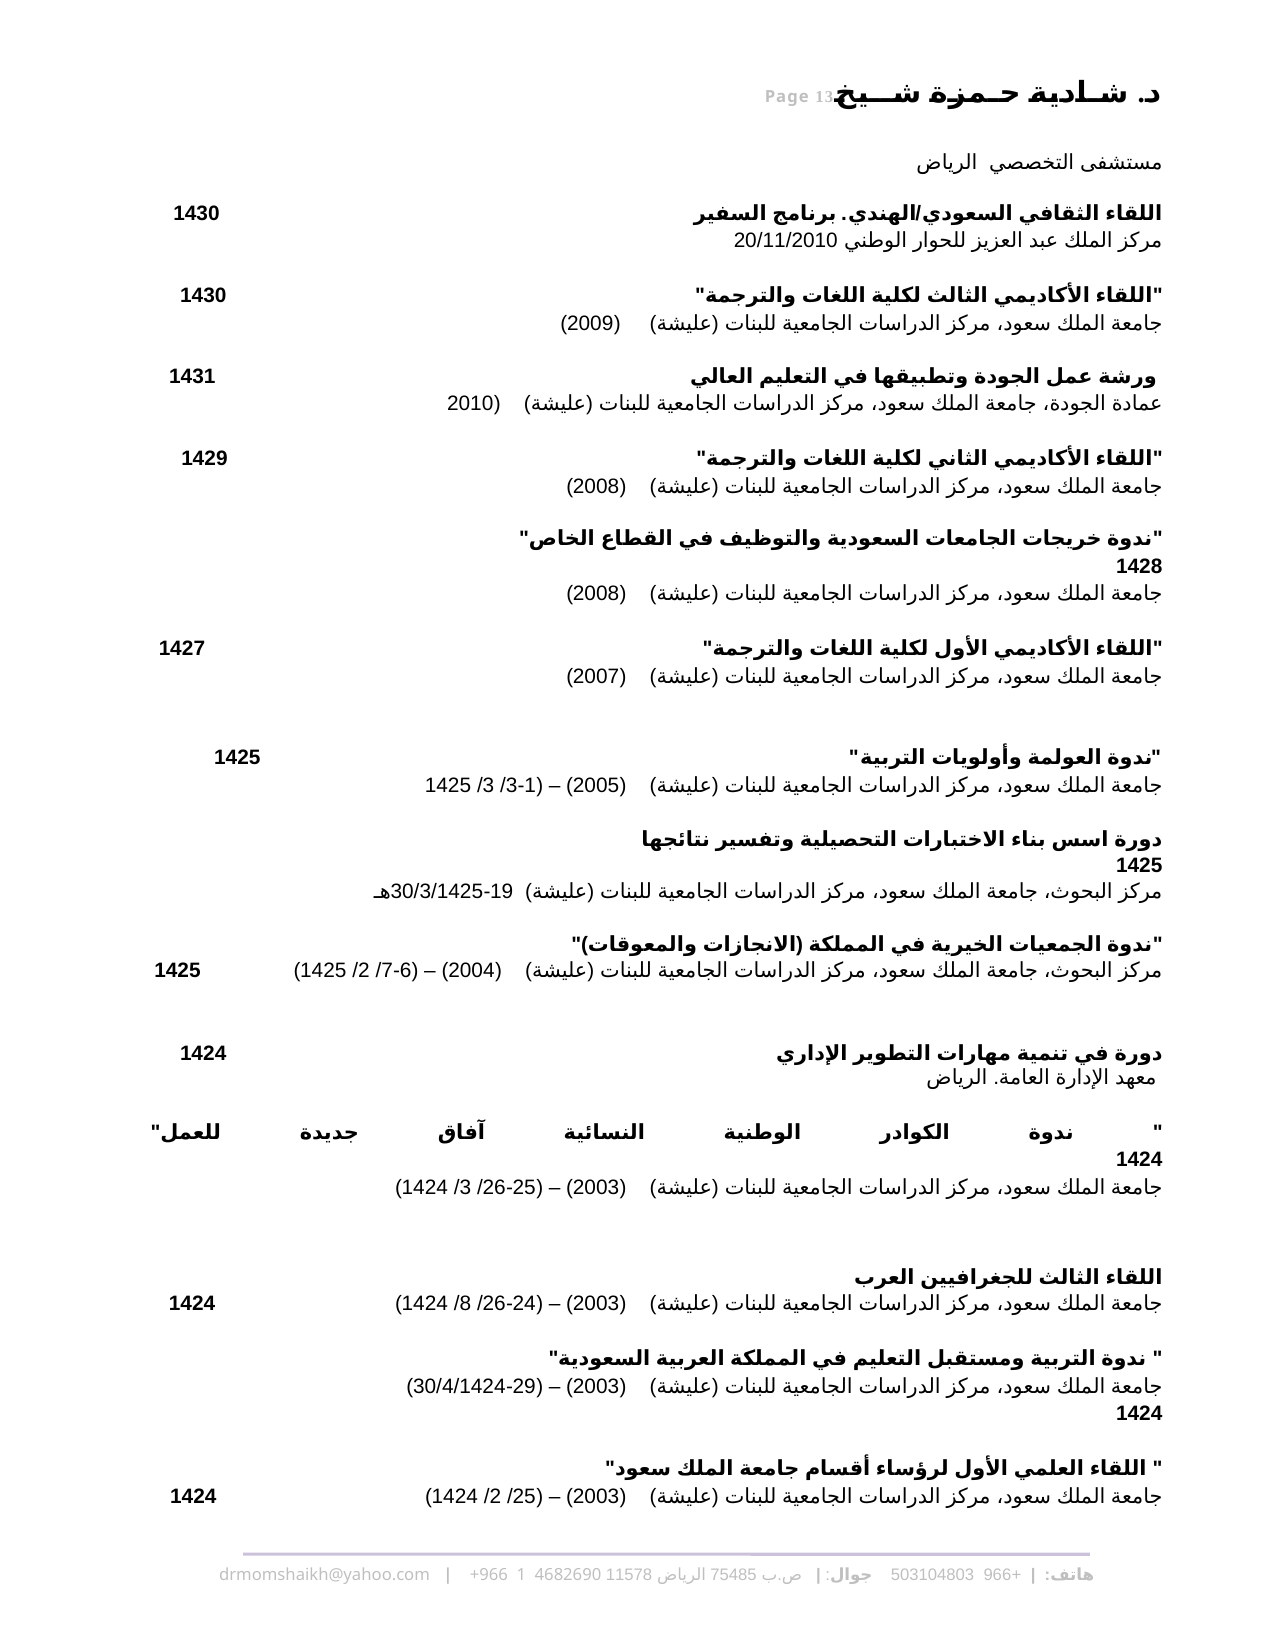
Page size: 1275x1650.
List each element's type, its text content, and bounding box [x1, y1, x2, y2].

title جامعة الملك سعود، مركز الدراسات الجامعية للبنات (عليشة) (2005) – (1-3/ 3/ 1425 [150, 773, 1162, 797]
subtitle اللقاء الثالث للجغرافيين العرب [150, 1265, 1162, 1289]
text جامعة الملك سعود، مركز الدراسات الجامعية للبنات (عليشة) (2003) – (29-30/4/1424) [150, 1373, 1162, 1425]
title مركز البحوث، جامعة الملك سعود، مركز الدراسات الجامعية للبنات (عليشة) (2004) – (6-7/ 2/ 1425) [150, 958, 1162, 1010]
subtitle "ندوة الجمعيات الخيرية في المملكة (الانجازات والمعوقات)" [150, 932, 1162, 956]
text مركز الملك عبد العزيز للحوار الوطني 20/11/2010 [150, 228, 1162, 252]
text " ندوة الكوادر الوطنية النسائية آفاق جديدة للعمل" 1424 [150, 1120, 1162, 1171]
subtitle مركز البحوث، جامعة الملك سعود، مركز الدراسات الجامعية للبنات (عليشة) 19-30/3/1425هـ [150, 879, 1162, 903]
title عمادة الجودة، جامعة الملك سعود، مركز الدراسات الجامعية للبنات (عليشة) (2010 [150, 391, 1162, 415]
title جامعة الملك سعود، مركز الدراسات الجامعية للبنات (عليشة) (2003) – (25/ 2/ 1424) [150, 1483, 1162, 1507]
subtitle جامعة الملك سعود، مركز الدراسات الجامعية للبنات (عليشة) (2008) [150, 473, 1162, 497]
subtitle دورة اسس بناء الاختبارات التحصيلية وتفسير نتائجها 1425 [150, 826, 1162, 877]
title "ندوة العولمة وأولويات التربية" 1425 [150, 745, 1162, 769]
text "اللقاء الأكاديمي الثاني لكلية اللغات والترجمة" [150, 446, 1162, 470]
text معهد الإدارة العامة. الرياض [327, 1065, 1162, 1089]
text جامعة الملك سعود، مركز الدراسات الجامعية للبنات (عليشة) (2003) – (25-26/ 3/ 1424) [327, 1175, 1162, 1199]
text "اللقاء الأكاديمي الثالث لكلية اللغات والترجمة" 1430 [150, 283, 1162, 307]
title " اللقاء العلمي الأول لرؤساء أقسام جامعة الملك سعود" [150, 1456, 1162, 1480]
title جامعة الملك سعود، مركز الدراسات الجامعية للبنات (عليشة) (2003) – (24-26/ 8/ 1424) [150, 1291, 1162, 1315]
subtitle جامعة الملك سعود، مركز الدراسات الجامعية للبنات (عليشة) (2009) [150, 311, 1162, 335]
title ورشة عمل الجودة وتطبيقها في التعليم العالي 1431 [150, 363, 1162, 387]
text اللقاء الثقافي السعودي/الهندي. برنامج السفير 1430 [150, 201, 1162, 225]
title "ندوة خريجات الجامعات السعودية والتوظيف في القطاع الخاص" 1428 [150, 526, 1162, 578]
title جامعة الملك سعود، مركز الدراسات الجامعية للبنات (عليشة) (2008) [150, 581, 1162, 605]
text دورة في تنمية مهارات التطوير الإداري 1424 [120, 1041, 1162, 1065]
text مستشفى التخصصي الرياض [150, 150, 1162, 174]
subtitle جامعة الملك سعود، مركز الدراسات الجامعية للبنات (عليشة) (2007) [150, 664, 1162, 688]
text "اللقاء الأكاديمي الأول لكلية اللغات والترجمة" [150, 636, 1162, 660]
text " ندوة التربية ومستقبل التعليم في المملكة العربية السعودية" [150, 1346, 1162, 1370]
